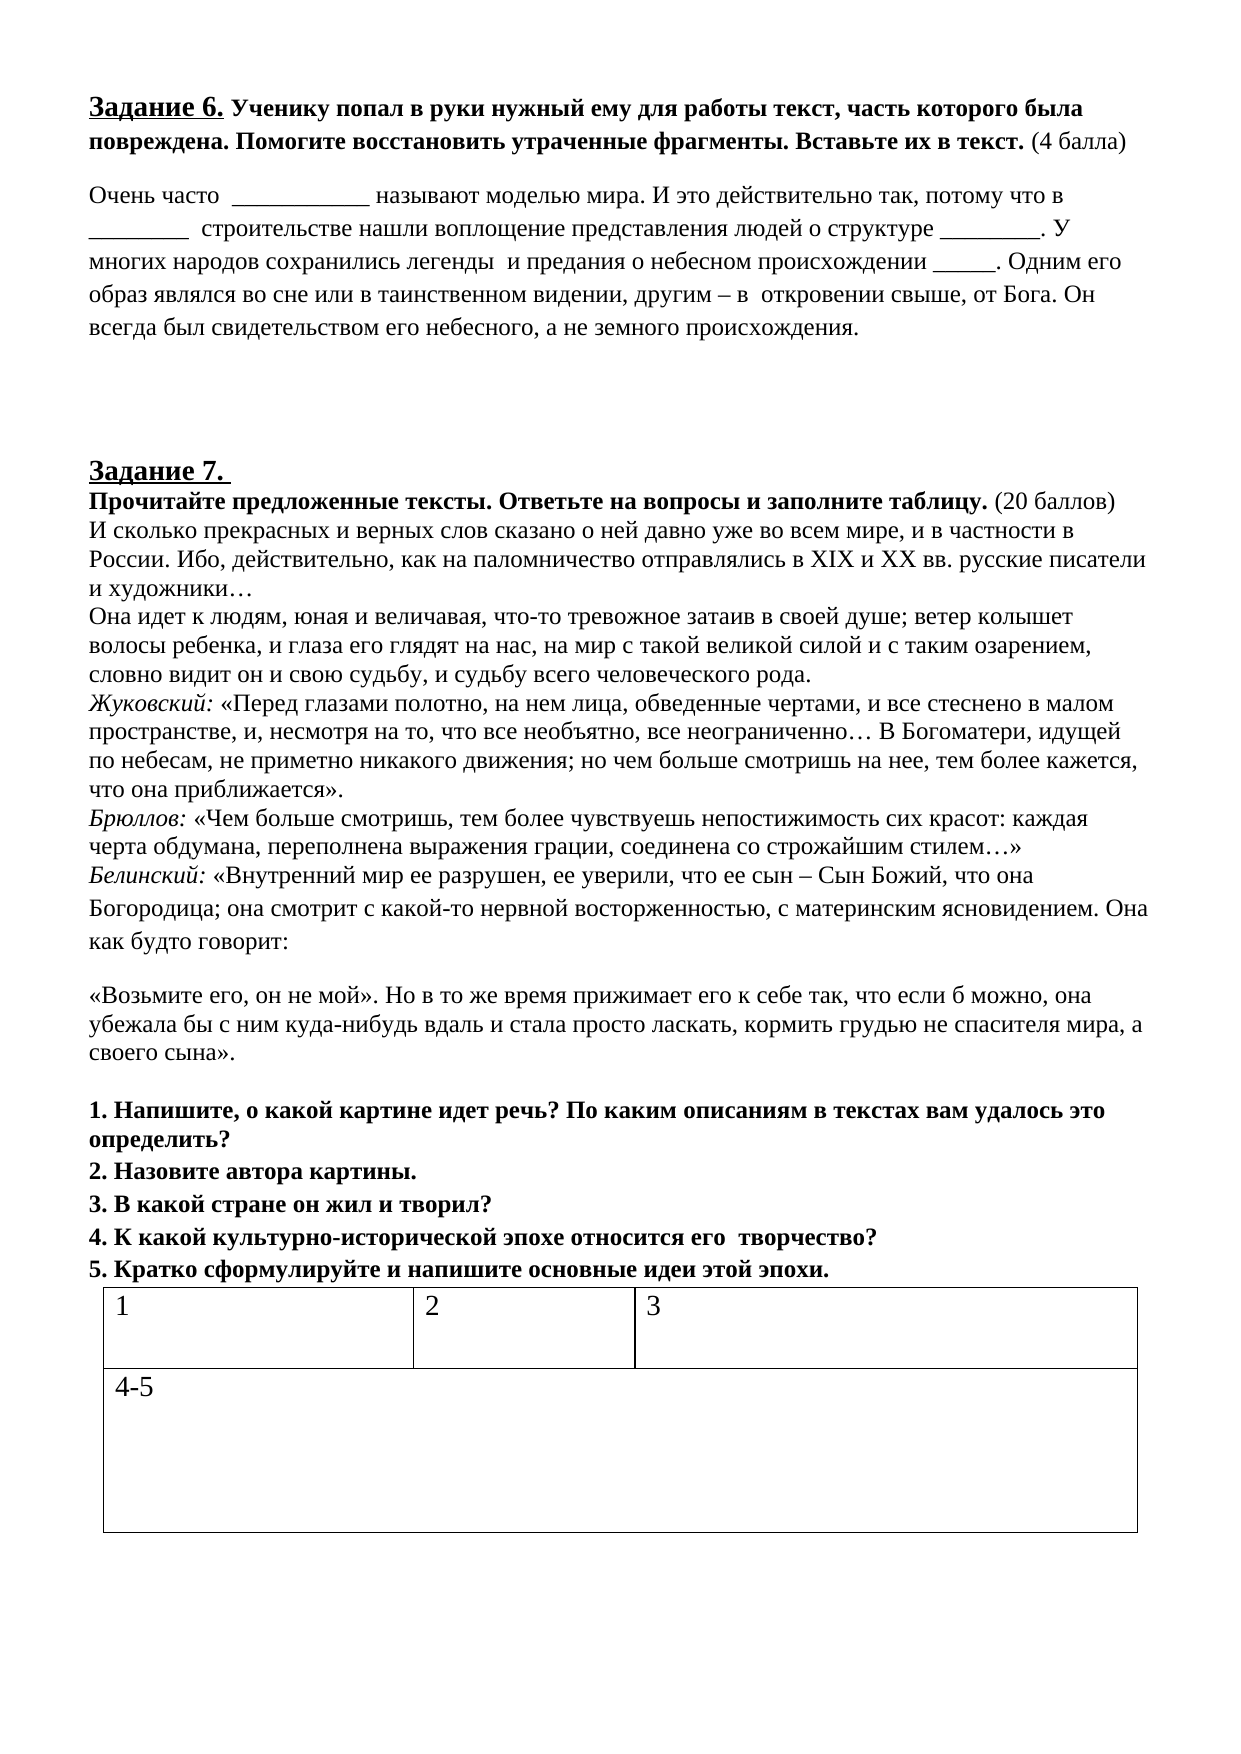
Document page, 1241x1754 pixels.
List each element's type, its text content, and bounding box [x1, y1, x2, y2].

table_header 1 [104, 1288, 413, 1368]
table_cell 4-5 [104, 1369, 1137, 1532]
text 3. В какой стране он жил и творил? [89, 1189, 1152, 1218]
table_header 3 [636, 1288, 1137, 1368]
text Прочитайте предложенные тексты. Ответьте на вопросы и заполните таблицу. (20 баллов) [89, 486, 1152, 515]
text «Возьмите его, он не мой». Но в то же время прижимает его к себе так, что если б можно, она убежала бы с ним куда-нибудь вдаль и стала просто ласкать, кормить грудью не спасителя мира, а своего сына». [89, 980, 1152, 1066]
table_header 2 [414, 1288, 634, 1368]
text 5. Кратко сформулируйте и напишите основные идеи этой эпохи. [89, 1254, 1152, 1283]
text Брюллов: «Чем больше смотришь, тем более чувствуешь непостижимость сих красот: каждая черта обдумана, переполнена выражения грации, соединена со строжайшим стилем…» [89, 803, 1152, 860]
text 2. Назовите автора картины. [89, 1156, 1152, 1185]
text Задание 7. [89, 453, 1152, 486]
text Белинский: «Внутренний мир ее разрушен, ее уверили, что ее сын – Сын Божий, что она Богородица; она смотрит с какой-то нервной восторженностью, с материнским ясновидением. Она как будто говорит: [89, 860, 1152, 955]
text И сколько прекрасных и верных слов сказано о ней давно уже во всем мире, и в частности в России. Ибо, действительно, как на паломничество отправлялись в XIX и XX вв. русские писатели и художники… [89, 515, 1152, 601]
text Задание 6. Ученику попал в руки нужный ему для работы текст, часть которого была повреждена. Помогите восстановить утраченные фрагменты. Вставьте их в текст. (4 балла) [89, 89, 1152, 155]
text 4. К какой культурно-исторической эпохе относится его творчество? [89, 1222, 1152, 1251]
text Очень часто ___________ называют моделью мира. И это действительно так, потому что в ________ строительстве нашли воплощение представления людей о структуре ________. У многих народов сохранились легенды и предания о небесном происхождении _____. Одним его образ являлся во сне или в таинственном видении, другим – в откровении свыше, от Бога. Он всегда был свидетельством его небесного, а не земного происхождения. [89, 180, 1152, 341]
text 1. Напишите, о какой картине идет речь? По каким описаниям в текстах вам удалось это определить? [89, 1095, 1152, 1152]
text Жуковский: «Перед глазами полотно, на нем лица, обведенные чертами, и все стеснено в малом пространстве, и, несмотря на то, что все необъятно, все неограниченно… В Богоматери, идущей по небесам, не приметно никакого движения; но чем больше смотришь на нее, тем более кажется, что она приближается». [89, 688, 1152, 803]
text Она идет к людям, юная и величавая, что-то тревожное затаив в своей душе; ветер колышет волосы ребенка, и глаза его глядят на нас, на мир с такой великой силой и с таким озарением, словно видит он и свою судьбу, и судьбу всего человеческого рода. [89, 601, 1152, 688]
